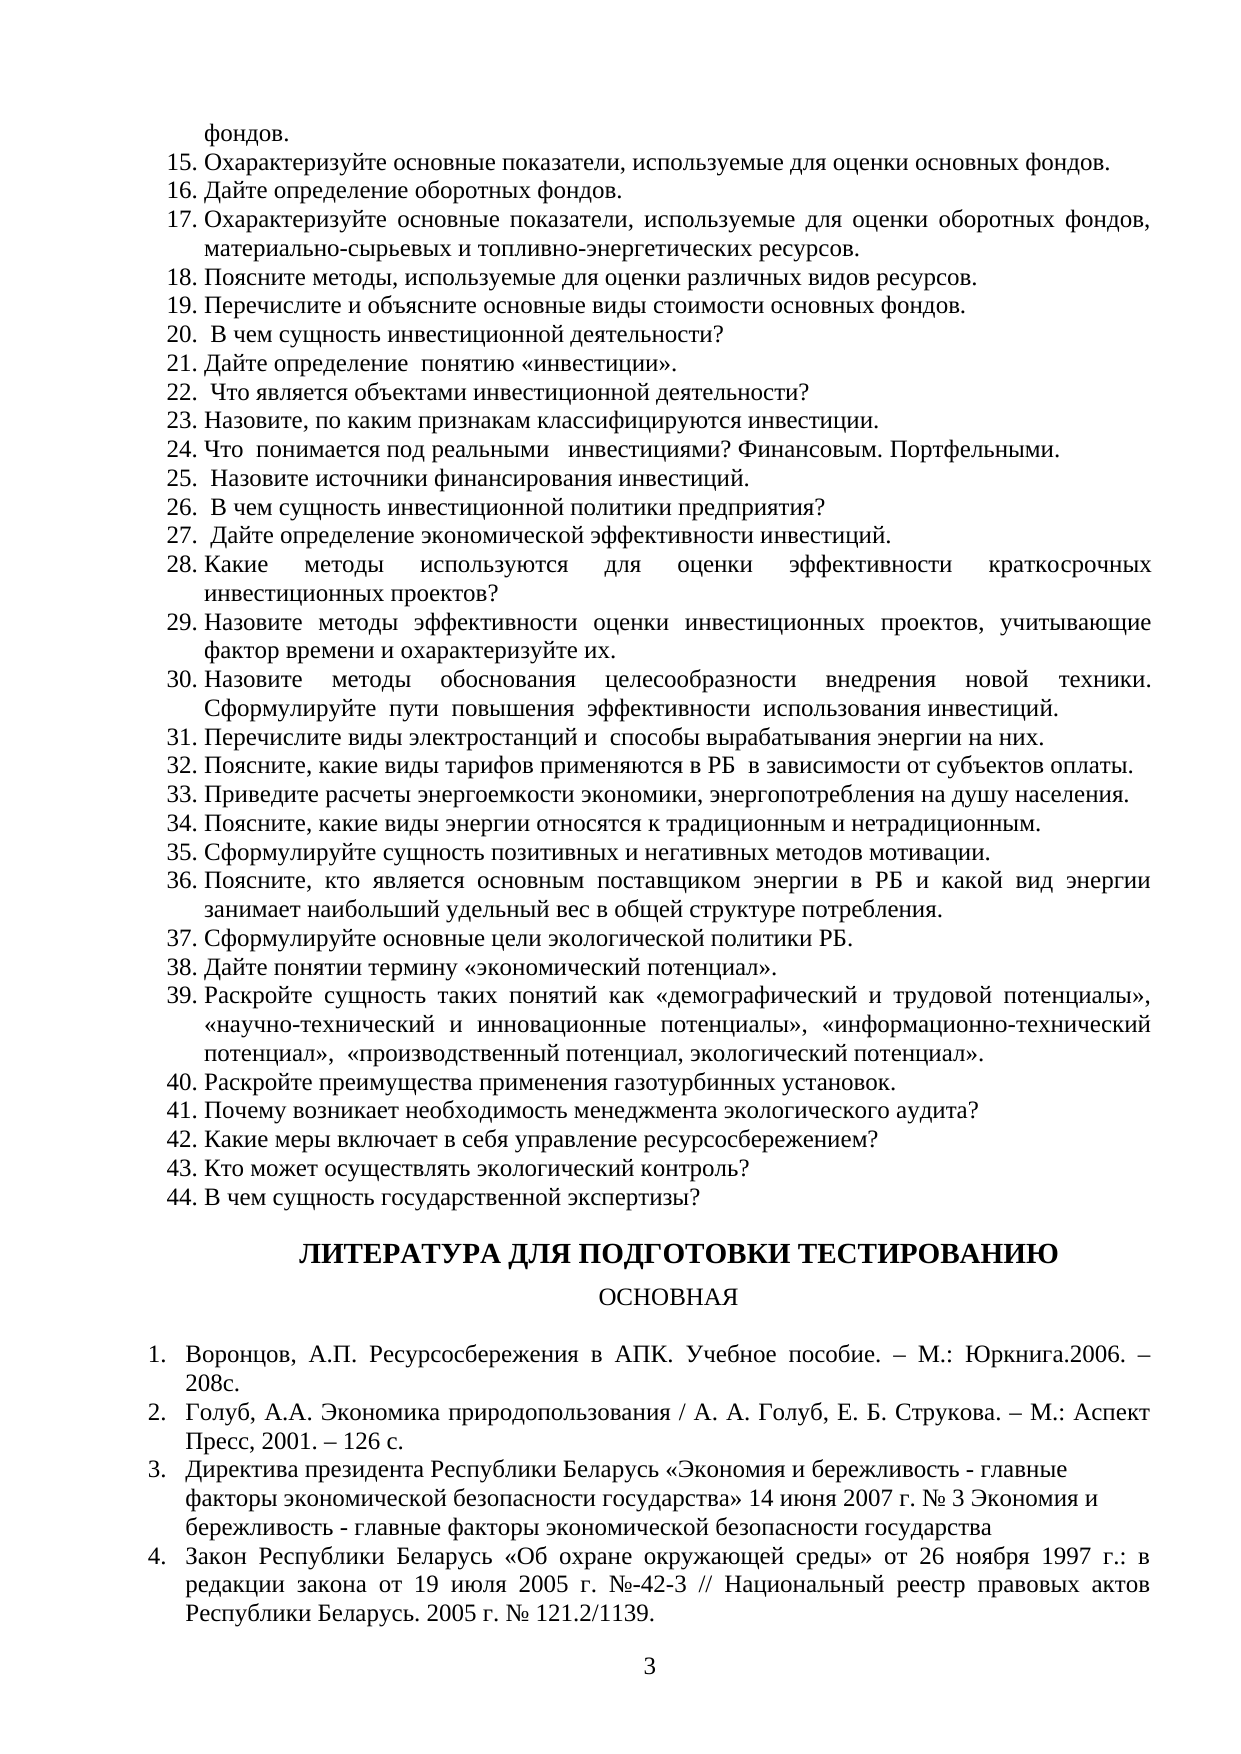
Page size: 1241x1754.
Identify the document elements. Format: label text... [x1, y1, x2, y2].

list Назовите источники финансирования инвестиций. [166, 463, 1152, 492]
list Перечислите виды электростанций и способы вырабатывания энергии на них. [166, 722, 1152, 751]
list Закон Республики Беларусь «Об охране окружающей среды» от 26 ноября .: в редакции закона от 19 июля . №-42-3 // Национальный реестр правовых актов Республики Беларусь. . № 121.2/1139. [148, 1541, 1152, 1627]
list Почему возникает необходимость менеджмента экологического аудита? [166, 1096, 1152, 1124]
list Охарактеризуйте основные показатели, используемые для оценки основных фондов. [166, 147, 1152, 176]
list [166, 118, 1152, 147]
list Назовите, по каким признакам классифицируются инвестиции. [166, 406, 1152, 434]
list Поясните, какие виды тарифов применяются в РБ в зависимости от субъектов оплаты. [166, 751, 1152, 779]
list Сформулируйте основные цели экологической политики РБ. [166, 923, 1152, 952]
list Голуб, А.А. Экономика природопользования / А. А. Голуб, Е. Б. Струкова. – М.: Аспект Пресс, 2001. – 126 с. [148, 1397, 1152, 1454]
list Поясните, какие виды энергии относятся к традиционным и нетрадиционным. [166, 808, 1152, 837]
list Раскройте преимущества применения газотурбинных установок. [166, 1067, 1152, 1096]
list Дайте понятии термину «экономический потенциал». [166, 952, 1152, 981]
text ЛИТЕРАТУРА ДЛЯ ПОДГОТОВКИ ТЕСТИРОВАНИЮ [177, 1239, 1152, 1269]
list Что понимается под реальными инвестициями? Финансовым. Портфельными. [166, 434, 1152, 463]
list Перечислите и объясните основные виды стоимости основных фондов. [166, 291, 1152, 319]
list Поясните, кто является основным поставщиком энергии в РБ и какой вид энергии занимает наибольший удельный вес в общей структуре потребления. [166, 866, 1152, 923]
list Назовите методы эффективности оценки инвестиционных проектов, учитывающие фактор времени и охарактеризуйте их. [166, 607, 1152, 664]
list Сформулируйте сущность позитивных и негативных методов мотивации. [166, 837, 1152, 866]
list В чем сущность инвестиционной деятельности? [166, 319, 1152, 348]
list В чем сущность инвестиционной политики предприятия? [166, 492, 1152, 521]
text ОСНОВНАЯ [148, 1282, 1152, 1311]
list Охарактеризуйте основные показатели, используемые для оценки оборотных фондов, материально-сырьевых и топливно-энергетических ресурсов. [166, 204, 1152, 262]
list Назовите методы обоснования целесообразности внедрения новой техники. Сформулируйте пути повышения эффективности использования инвестиций. [166, 664, 1152, 722]
list Поясните методы, используемые для оценки различных видов ресурсов. [166, 262, 1152, 291]
list Какие методы используются для оценки эффективности краткосрочных инвестиционных проектов? [166, 549, 1152, 607]
list Дайте определение понятию «инвестиции». [166, 348, 1152, 377]
list Директива президента Республики Беларусь «Экономия и бережливость - главные факторы экономической безопасности государства» 14 июня . № 3 Экономия и бережливость - главные факторы экономической безопасности государства [148, 1454, 1152, 1541]
list Дайте определение экономической эффективности инвестиций. [166, 521, 1152, 549]
list Приведите расчеты энергоемкости экономики, энергопотребления на душу населения. [166, 779, 1152, 808]
list Дайте определение оборотных фондов. [166, 176, 1152, 204]
list Раскройте сущность таких понятий как «демографический и трудовой потенциалы», «научно-технический и инновационные потенциалы», «информационно-технический потенциал», «производственный потенциал, экологический потенциал». [166, 981, 1152, 1067]
list Что является объектами инвестиционной деятельности? [166, 377, 1152, 406]
list Кто может осуществлять экологический контроль? [166, 1153, 1152, 1182]
list В чем сущность государственной экспертизы? [166, 1182, 1152, 1211]
list Воронцов, А.П. Ресурсосбережения в АПК. Учебное пособие. – М.: Юркнига.2006. – 208с. [148, 1339, 1152, 1397]
list Какие меры включает в себя управление ресурсосбережением? [166, 1124, 1152, 1153]
